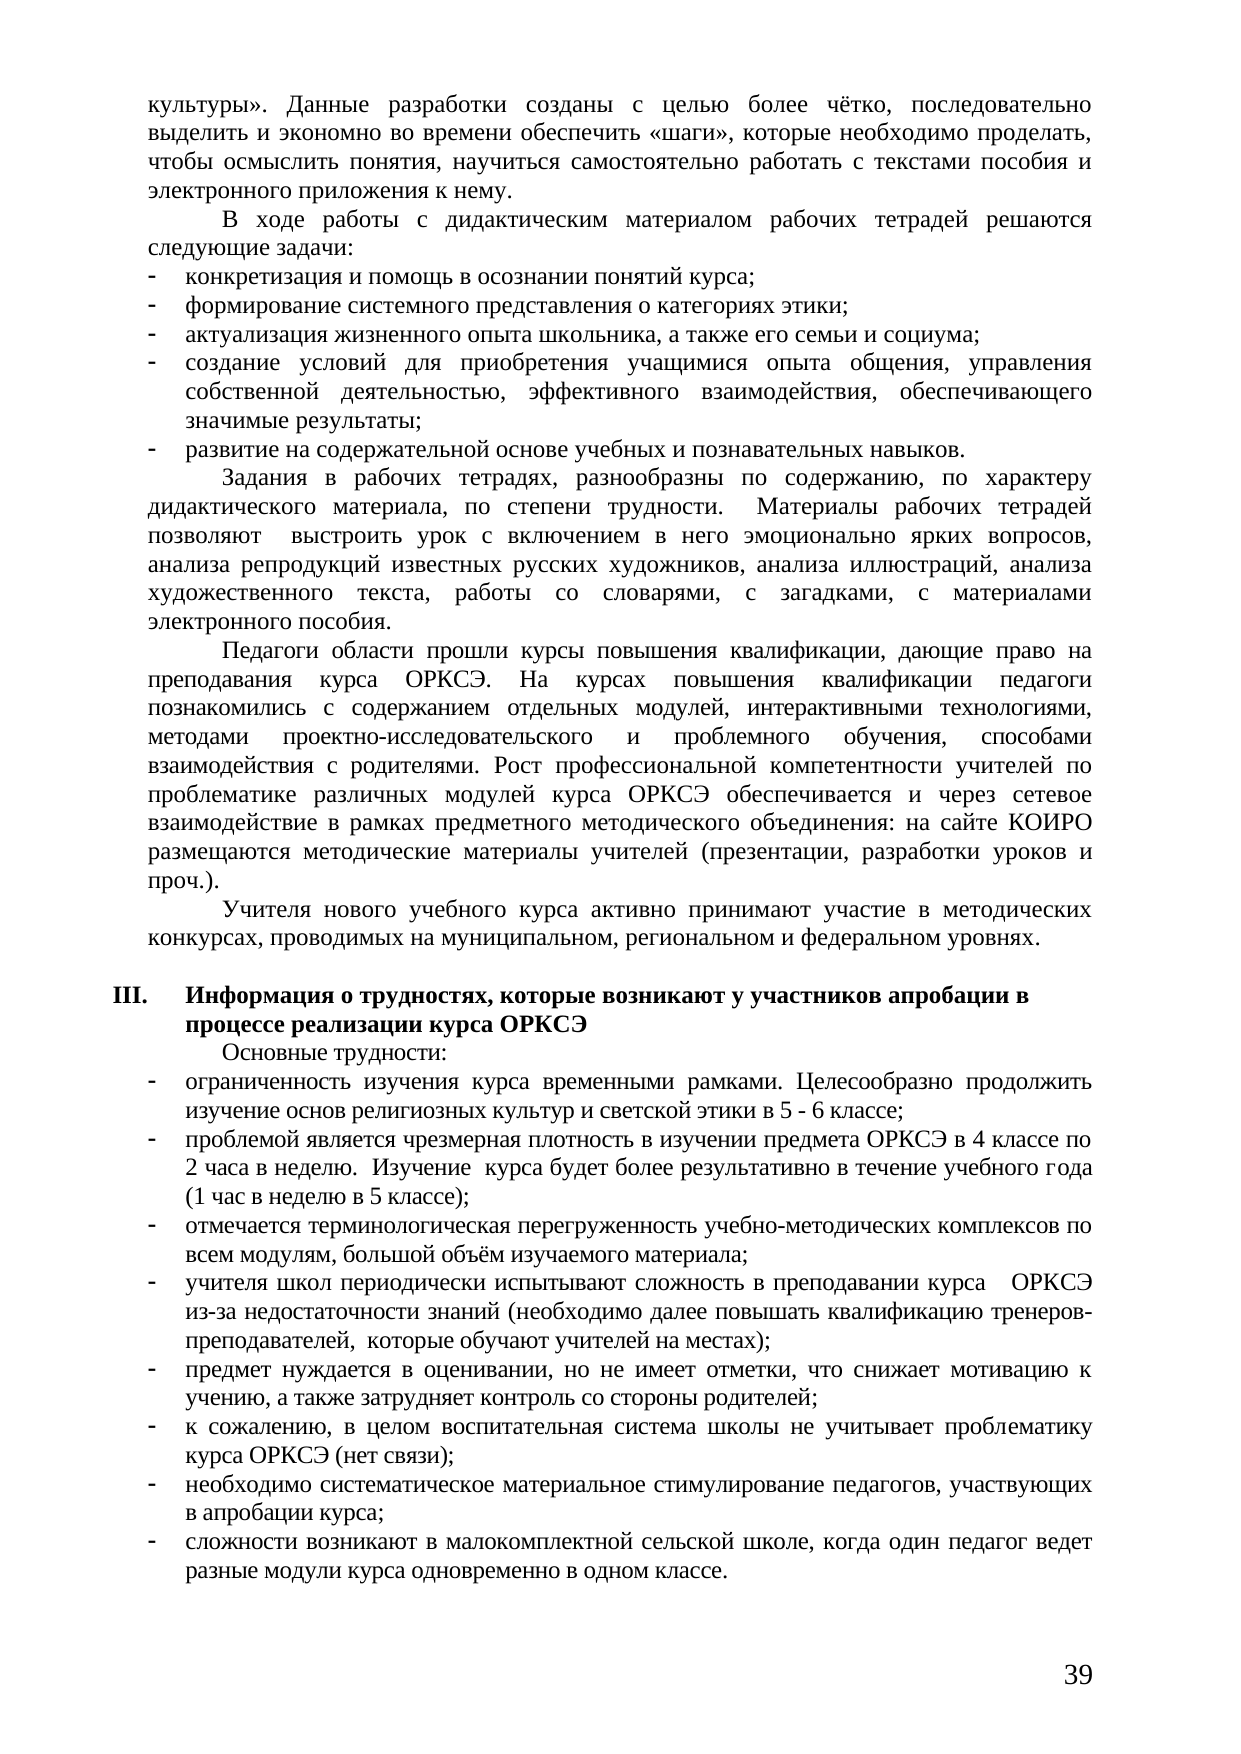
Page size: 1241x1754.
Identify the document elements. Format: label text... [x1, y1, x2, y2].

list отмечается терминологическая перегруженность учебно-методических комплексов по всем модулям, большой объём изучаемого материала; [148, 1210, 1093, 1267]
text Задания в рабочих тетрадях, разнообразны по содержанию, по характеру дидактического материала, по степени трудности. Материалы рабочих тетрадей позволяют выстроить урок с включением в него эмоционально ярких вопросов, анализа репродукций известных русских художников, анализа иллюстраций, анализа художественного текста, работы со словарями, с загадками, с материалами электронного пособия. [148, 462, 1093, 635]
list формирование системного представления о категориях этики; [148, 290, 1093, 319]
list ограниченность изучения курса временными рамками. Целесообразно продолжить изучение основ религиозных культур и светской этики в 5 - 6 классе; [148, 1066, 1093, 1124]
text В ходе работы с дидактическим материалом рабочих тетрадей решаются следующие задачи: [148, 204, 1093, 261]
list создание условий для приобретения учащимися опыта общения, управления собственной деятельностью, эффективного взаимодействия, обеспечивающего значимые результаты; [148, 347, 1093, 434]
list к сожалению, в целом воспитательная система школы не учитывает проблематику курса ОРКСЭ (нет связи); [148, 1411, 1093, 1469]
list актуализация жизненного опыта школьника, а также его семьи и социума; [148, 319, 1093, 347]
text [148, 89, 1093, 204]
list развитие на содержательной основе учебных и познавательных навыков. [148, 434, 1093, 462]
list учителя школ периодически испытывают сложность в преподавании курса ОРКСЭ из-за недостаточности знаний (необходимо далее повышать квалификацию тренеров-преподавателей, которые обучают учителей на местах); [148, 1267, 1093, 1354]
text Учителя нового учебного курса активно принимают участие в методических конкурсах, проводимых на муниципальном, региональном и федеральном уровнях. [148, 894, 1093, 951]
list конкретизация и помощь в осознании понятий курса; [148, 261, 1093, 290]
list Информация о трудностях, которые возникают у участников апробации в процессе реализации курса ОРКСЭ [148, 980, 1093, 1037]
list проблемой является чрезмерная плотность в изучении предмета ОРКСЭ в 4 классе по 2 часа в неделю. Изучение курса будет более результативно в течение учебного года (1 час в неделю в 5 классе); [148, 1124, 1093, 1210]
list сложности возникают в малокомплектной сельской школе, когда один педагог ведет разные модули курса одновременно в одном классе. [148, 1526, 1093, 1584]
text Педагоги области прошли курсы повышения квалификации, дающие право на преподавания курса ОРКСЭ. На курсах повышения квалификации педагоги познакомились с содержанием отдельных модулей, интерактивными технологиями, методами проектно-исследовательского и проблемного обучения, способами взаимодействия с родителями. Рост профессиональной компетентности учителей по проблематике различных модулей курса ОРКСЭ обеспечивается и через сетевое взаимодействие в рамках предметного методического объединения: на сайте КОИРО размещаются методические материалы учителей (презентации, разработки уроков и проч.). [148, 635, 1093, 894]
list необходимо систематическое материальное стимулирование педагогов, участвующих в апробации курса; [148, 1469, 1093, 1526]
list предмет нуждается в оценивании, но не имеет отметки, что снижает мотивацию к учению, а также затрудняет контроль со стороны родителей; [148, 1354, 1093, 1411]
text Основные трудности: [148, 1037, 1093, 1066]
